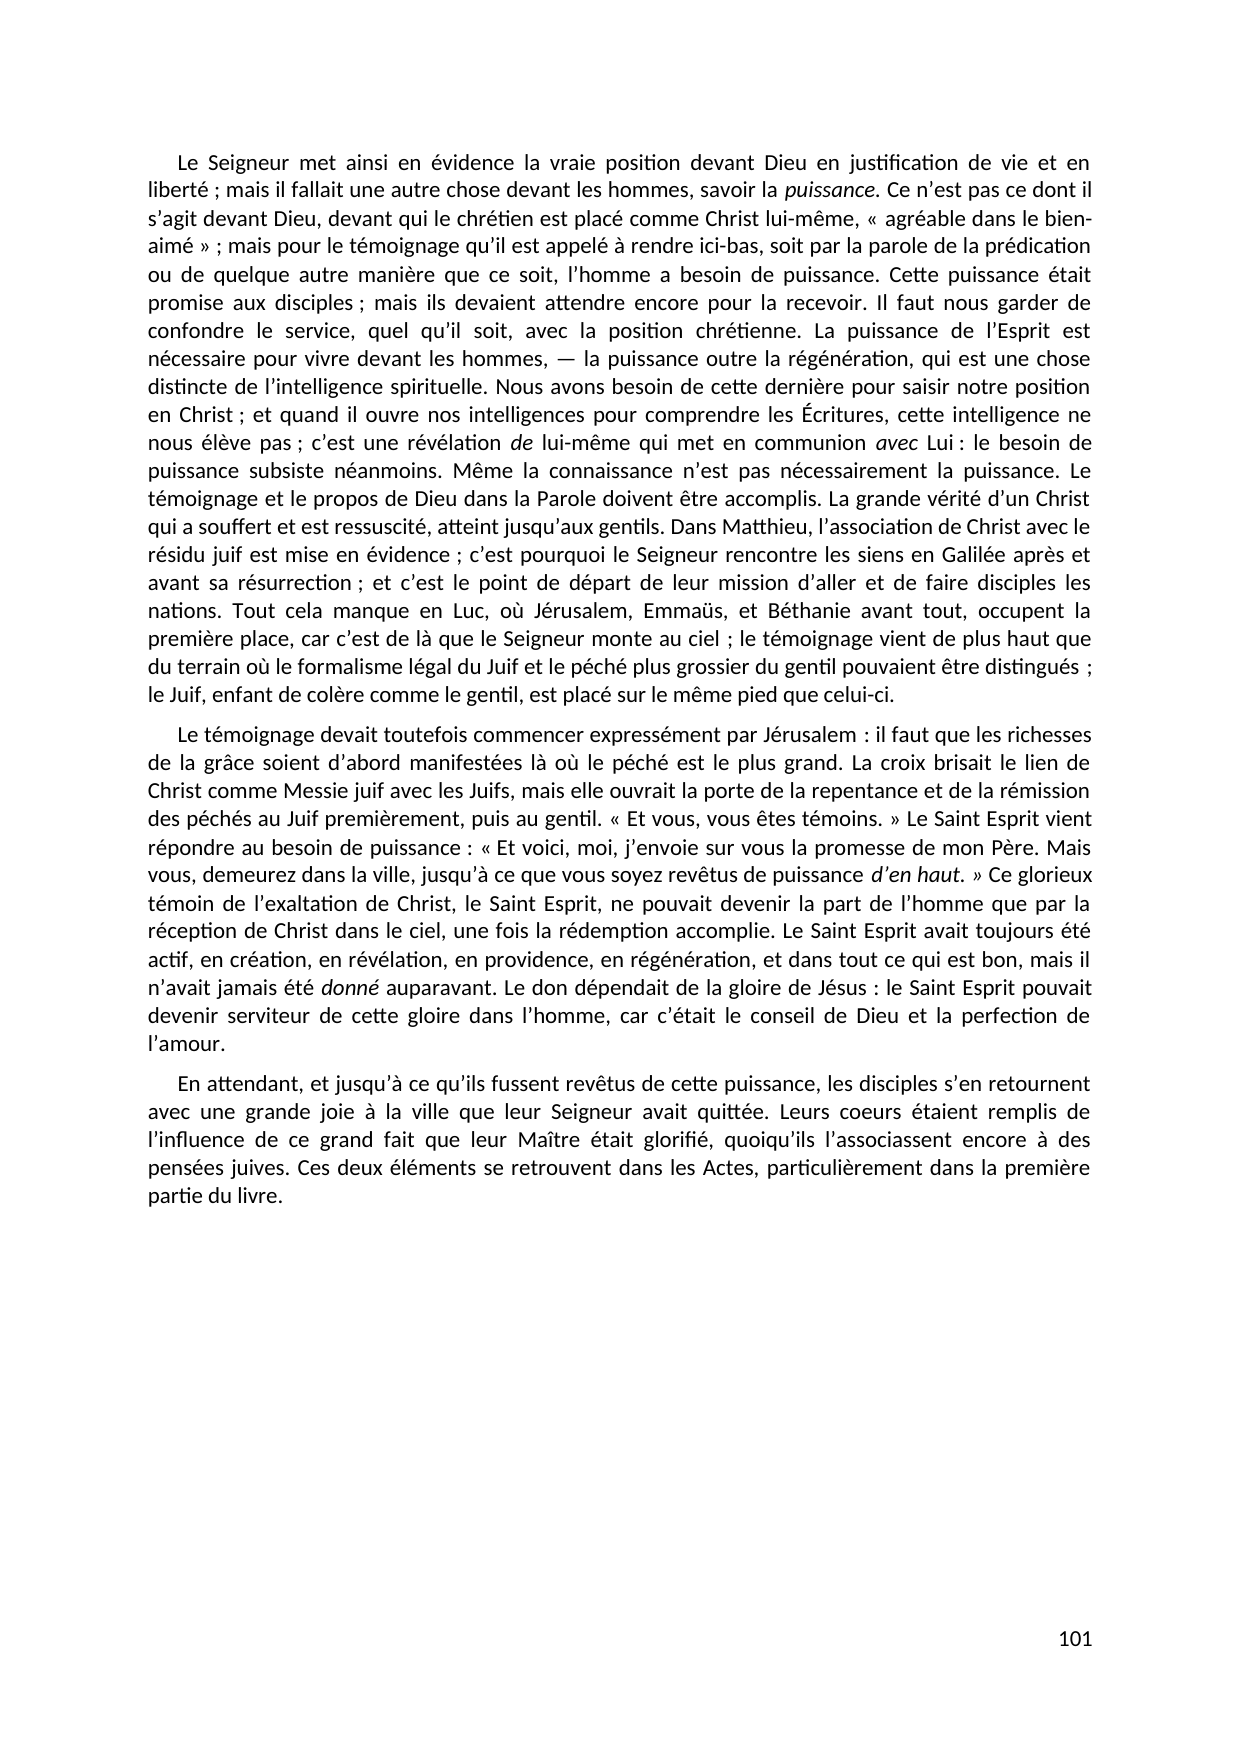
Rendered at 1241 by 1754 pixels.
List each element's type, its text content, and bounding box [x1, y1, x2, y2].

text En attendant, et jusqu’à ce qu’ils fussent revêtus de cette puissance, les disciples s’en retournent avec une grande joie à la ville que leur Seigneur avait quittée. Leurs coeurs étaient remplis de l’influence de ce grand fait que leur Maître était glorifié, quoiqu’ils l’associassent encore à des pensées juives. Ces deux éléments se retrouvent dans les Actes, particulièrement dans la première partie du livre. [148, 1069, 1093, 1209]
text Le témoignage devait toutefois commencer expressément par Jérusalem : il faut que les richesses de la grâce soient d’abord manifestées là où le péché est le plus grand. La croix brisait le lien de Christ comme Messie juif avec les Juifs, mais elle ouvrait la porte de la repentance et de la rémission des péchés au Juif premièrement, puis au gentil. « Et vous, vous êtes témoins. » Le Saint Esprit vient répondre au besoin de puissance : « Et voici, moi, j’envoie sur vous la promesse de mon Père. Mais vous, demeurez dans la ville, jusqu’à ce que vous soyez revêtus de puissance d’en haut. » Ce glorieux témoin de l’exaltation de Christ, le Saint Esprit, ne pouvait devenir la part de l’homme que par la réception de Christ dans le ciel, une fois la rédemption accomplie. Le Saint Esprit avait toujours été actif, en création, en révélation, en providence, en régénération, et dans tout ce qui est bon, mais il n’avait jamais été donné auparavant. Le don dépendait de la gloire de Jésus : le Saint Esprit pouvait devenir serviteur de cette gloire dans l’homme, car c’était le conseil de Dieu et la perfection de l’amour. [148, 721, 1093, 1057]
text Le Seigneur met ainsi en évidence la vraie position devant Dieu en justification de vie et en liberté ; mais il fallait une autre chose devant les hommes, savoir la puissance. Ce n’est pas ce dont il s’agit devant Dieu, devant qui le chrétien est placé comme Christ lui-même, « agréable dans le bien-aimé » ; mais pour le témoignage qu’il est appelé à rendre ici-bas, soit par la parole de la prédication ou de quelque autre manière que ce soit, l’homme a besoin de puissance. Cette puissance était promise aux disciples ; mais ils devaient attendre encore pour la recevoir. Il faut nous garder de confondre le service, quel qu’il soit, avec la position chrétienne. La puissance de l’Esprit est nécessaire pour vivre devant les hommes, — la puissance outre la régénération, qui est une chose distincte de l’intelligence spirituelle. Nous avons besoin de cette dernière pour saisir notre position en Christ ; et quand il ouvre nos intelligences pour comprendre les Écritures, cette intelligence ne nous élève pas ; c’est une révélation de lui-même qui met en communion avec Lui : le besoin de puissance subsiste néanmoins. Même la connaissance n’est pas nécessairement la puissance. Le témoignage et le propos de Dieu dans la Parole doivent être accomplis. La grande vérité d’un Christ qui a souffert et est ressuscité, atteint jusqu’aux gentils. Dans Matthieu, l’association de Christ avec le résidu juif est mise en évidence ; c’est pourquoi le Seigneur rencontre les siens en Galilée après et avant sa résurrection ; et c’est le point de départ de leur mission d’aller et de faire disciples les nations. Tout cela manque en Luc, où Jérusalem, Emmaüs, et Béthanie avant tout, occupent la première place, car c’est de là que le Seigneur monte au ciel ; le témoignage vient de plus haut que du terrain où le formalisme légal du Juif et le péché plus grossier du gentil pouvaient être distingués ; le Juif, enfant de colère comme le gentil, est placé sur le même pied que celui-ci. [148, 148, 1093, 708]
